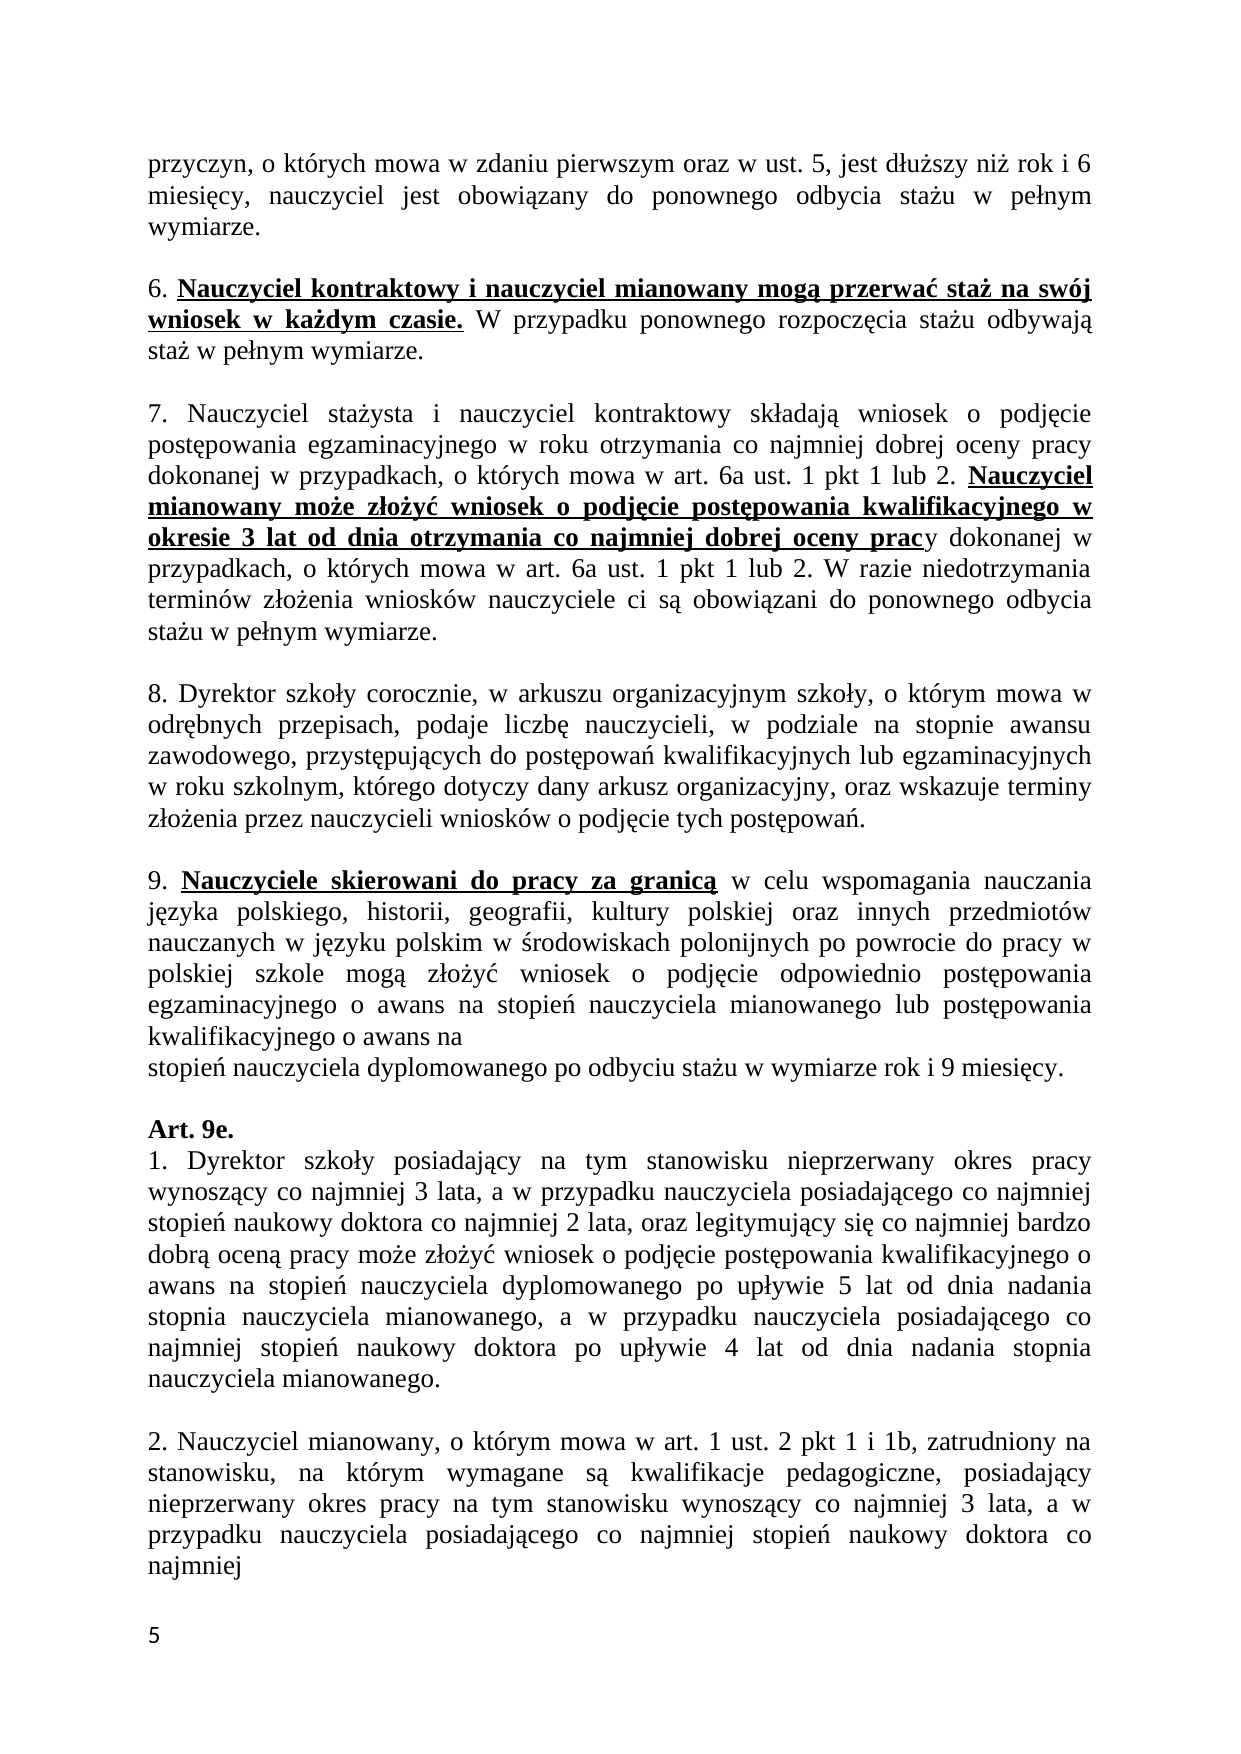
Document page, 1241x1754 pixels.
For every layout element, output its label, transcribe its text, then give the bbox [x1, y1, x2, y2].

text stopień nauczyciela dyplomowanego po odbyciu stażu w wymiarze rok i 9 miesięcy. [148, 1051, 1093, 1082]
text 7. Nauczyciel stażysta i nauczyciel kontraktowy składają wniosek o podjęcie postępowania egzaminacyjnego w roku otrzymania co najmniej dobrej oceny pracy dokonanej w przypadkach, o których mowa w art. 6a ust. 1 pkt 1 lub 2. Nauczyciel mianowany może złożyć wniosek o podjęcie postępowania kwalifikacyjnego w okresie 3 lat od dnia otrzymania co najmniej dobrej oceny pracy dokonanej w przypadkach, o których mowa w art. 6a ust. 1 pkt 1 lub 2. W razie niedotrzymania terminów złożenia wniosków nauczyciele ci są obowiązani do ponownego odbycia stażu w pełnym wymiarze. [148, 397, 1093, 517]
text 6. Nauczyciel kontraktowy i nauczyciel mianowany mogą przerwać staż na swój wniosek w każdym czasie. W przypadku ponownego rozpoczęcia stażu odbywają staż w pełnym wymiarze. [148, 272, 1093, 366]
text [148, 148, 1093, 241]
text 2. Nauczyciel mianowany, o którym mowa w art. 1 ust. 2 pkt 1 i 1b, zatrudniony na stanowisku, na którym wymagane są kwalifikacje pedagogiczne, posiadający nieprzerwany okres pracy na tym stanowisku wynoszący co najmniej 3 lata, a w przypadku nauczyciela posiadającego co najmniej stopień naukowy doktora co najmniej [148, 1424, 1093, 1580]
text 7. Nauczyciel stażysta i nauczyciel kontraktowy składają wniosek o podjęcie postępowania egzaminacyjnego w roku otrzymania co najmniej dobrej oceny pracy dokonanej w przypadkach, o których mowa w art. 6a ust. 1 pkt 1 lub 2. Nauczyciel mianowany może złożyć wniosek o podjęcie postępowania kwalifikacyjnego w okresie 3 lat od dnia otrzymania co najmniej dobrej oceny pracy dokonanej w przypadkach, o których mowa w art. 6a ust. 1 pkt 1 lub 2. W razie niedotrzymania terminów złożenia wniosków nauczyciele ci są obowiązani do ponownego odbycia stażu w pełnym wymiarze. [148, 519, 1093, 646]
text 8. Dyrektor szkoły corocznie, w arkuszu organizacyjnym szkoły, o którym mowa w odrębnych przepisach, podaje liczbę nauczycieli, w podziale na stopnie awansu zawodowego, przystępujących do postępowań kwalifikacyjnych lub egzaminacyjnych w roku szkolnym, którego dotyczy dany arkusz organizacyjny, oraz wskazuje terminy złożenia przez nauczycieli wniosków o podjęcie tych postępowań. [148, 677, 1093, 833]
text Art. 9e. [148, 1113, 1093, 1144]
text 9. Nauczyciele skierowani do pracy za granicą w celu wspomagania nauczania języka polskiego, historii, geografii, kultury polskiej oraz innych przedmiotów nauczanych w języku polskim w środowiskach polonijnych po powrocie do pracy w polskiej szkole mogą złożyć wniosek o podjęcie odpowiednio postępowania egzaminacyjnego o awans na stopień nauczyciela mianowanego lub postępowania kwalifikacyjnego o awans na [148, 864, 1093, 1051]
text 1. Dyrektor szkoły posiadający na tym stanowisku nieprzerwany okres pracy wynoszący co najmniej 3 lata, a w przypadku nauczyciela posiadającego co najmniej stopień naukowy doktora co najmniej 2 lata, oraz legitymujący się co najmniej bardzo dobrą oceną pracy może złożyć wniosek o podjęcie postępowania kwalifikacyjnego o awans na stopień nauczyciela dyplomowanego po upływie 5 lat od dnia nadania stopnia nauczyciela mianowanego, a w przypadku nauczyciela posiadającego co najmniej stopień naukowy doktora po upływie 4 lat od dnia nadania stopnia nauczyciela mianowanego. [148, 1144, 1093, 1393]
